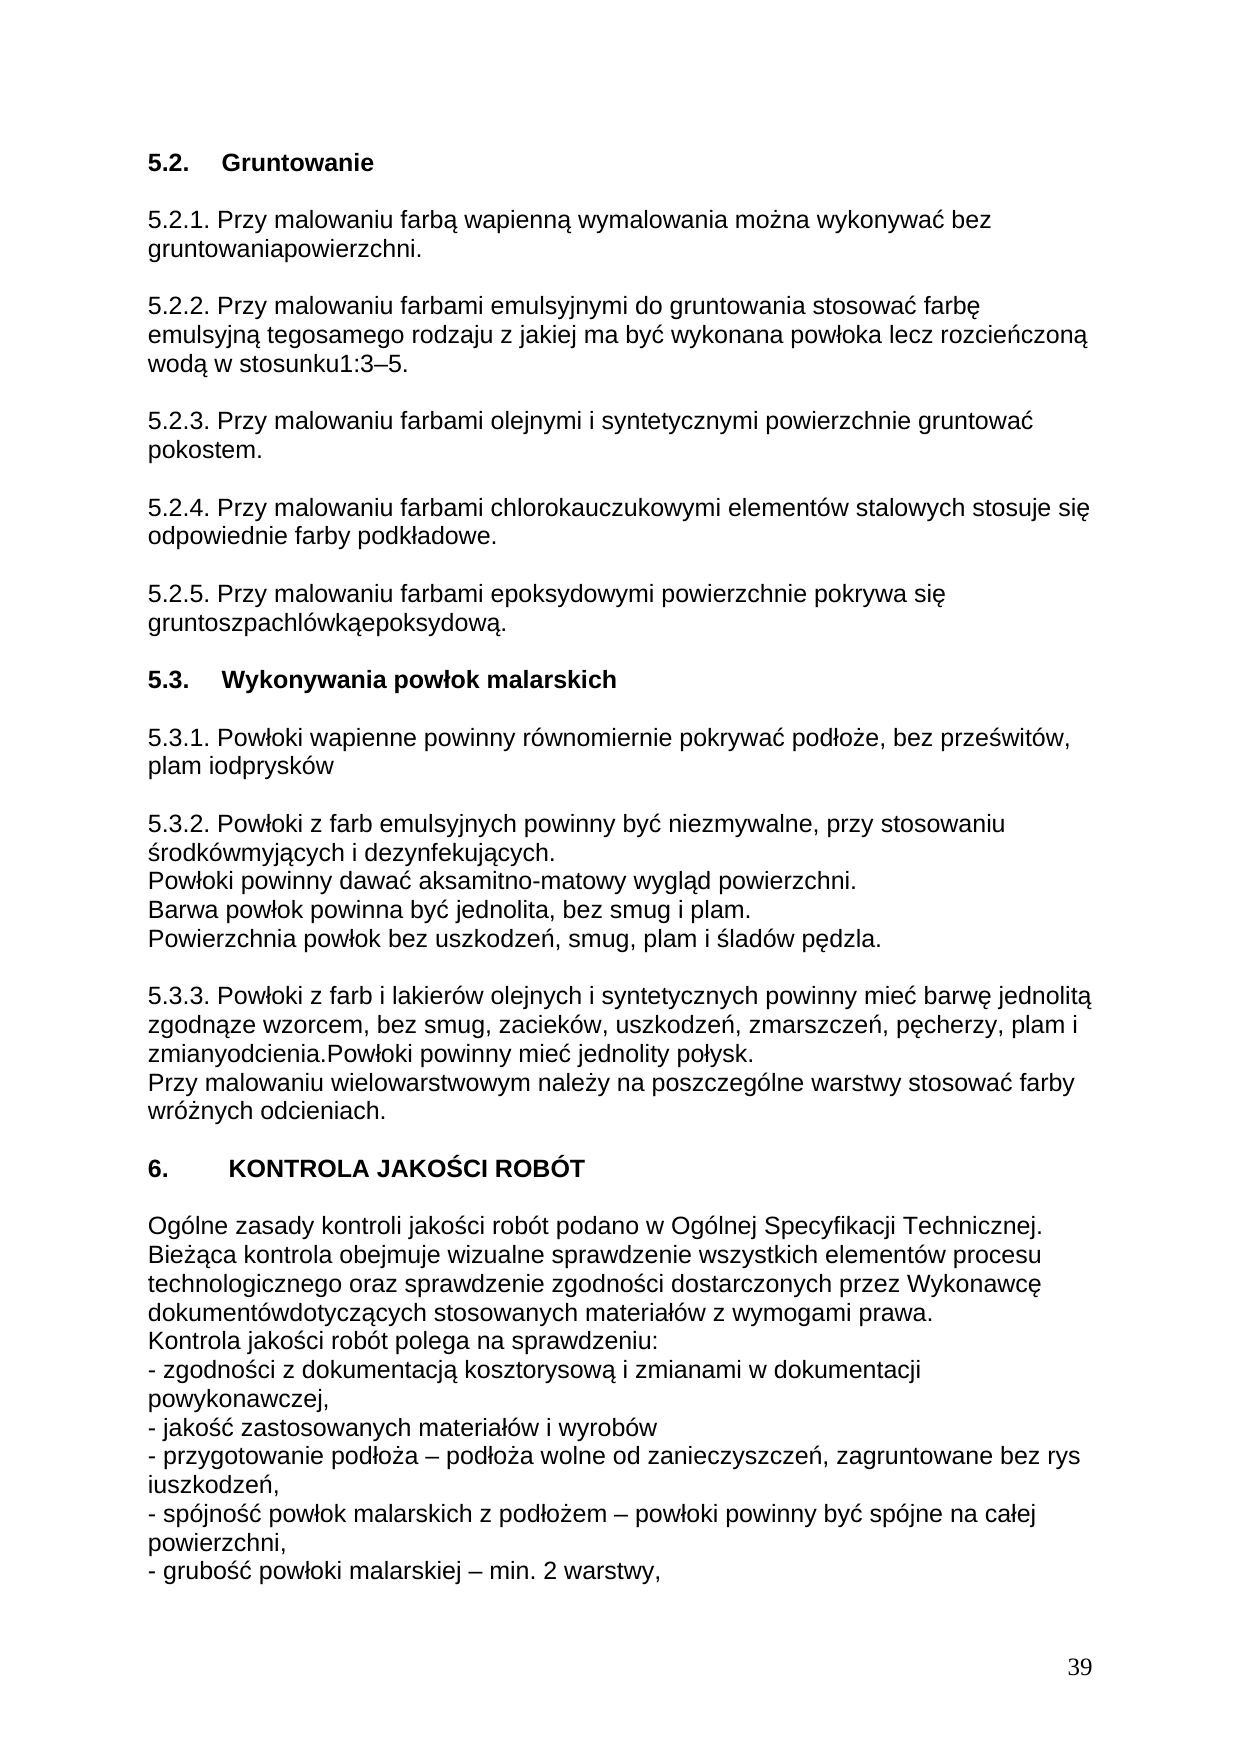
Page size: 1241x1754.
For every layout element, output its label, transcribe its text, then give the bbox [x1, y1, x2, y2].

text Powłoki powinny dawać aksamitno-matowy wygląd powierzchni. [148, 866, 1093, 895]
text Przy malowaniu wielowarstwowym należy na poszczególne warstwy stosować farby wróżnych odcieniach. [148, 1068, 1093, 1125]
text Kontrola jakości robót polega na sprawdzeniu: [148, 1326, 1093, 1355]
text 5.2.1. Przy malowaniu farbą wapienną wymalowania można wykonywać bez gruntowaniapowierzchni. [148, 205, 1093, 263]
text 5.3.2. Powłoki z farb emulsyjnych powinny być niezmywalne, przy stosowaniu środkówmyjących i dezynfekujących. [148, 809, 1093, 866]
text Ogólne zasady kontroli jakości robót podano w Ogólnej Specyfikacji Technicznej. [148, 1211, 1093, 1240]
text 5.3.1. Powłoki wapienne powinny równomiernie pokrywać podłoże, bez prześwitów, plam iodprysków [148, 723, 1093, 780]
text 5.2.2. Przy malowaniu farbami emulsyjnymi do gruntowania stosować farbę emulsyjną tegosamego rodzaju z jakiej ma być wykonana powłoka lecz rozcieńczoną wodą w stosunku1:3–5. [148, 291, 1093, 378]
text Barwa powłok powinna być jednolita, bez smug i plam. [148, 895, 1093, 924]
text - jakość zastosowanych materiałów i wyrobów [148, 1413, 1093, 1441]
text - przygotowanie podłoża – podłoża wolne od zanieczyszczeń, zagruntowane bez rys iuszkodzeń, [148, 1441, 1093, 1499]
text 5.2.4. Przy malowaniu farbami chlorokauczukowymi elementów stalowych stosuje się [148, 493, 1093, 521]
text - grubość powłoki malarskiej – min. 2 warstwy, [148, 1556, 1093, 1585]
text Bieżąca kontrola obejmuje wizualne sprawdzenie wszystkich elementów procesu [148, 1240, 1093, 1269]
text Powierzchnia powłok bez uszkodzeń, smug, plam i śladów pędzla. [148, 924, 1093, 953]
text technologicznego oraz sprawdzenie zgodności dostarczonych przez Wykonawcę dokumentówdotyczących stosowanych materiałów z wymogami prawa. [148, 1269, 1093, 1326]
text - spójność powłok malarskich z podłożem – powłoki powinny być spójne na całej [148, 1499, 1093, 1528]
text 5.3.3. Powłoki z farb i lakierów olejnych i syntetycznych powinny mieć barwę jednolitą zgodnąze wzorcem, bez smug, zacieków, uszkodzeń, zmarszczeń, pęcherzy, plam i zmianyodcienia.Powłoki powinny mieć jednolity połysk. [148, 981, 1093, 1068]
text 5.2.3. Przy malowaniu farbami olejnymi i syntetycznymi powierzchnie gruntować pokostem. [148, 406, 1093, 464]
text 6. KONTROLA JAKOŚCI ROBÓT [148, 1154, 1093, 1183]
text 5.2. Gruntowanie [148, 148, 1093, 176]
text 5.2.5. Przy malowaniu farbami epoksydowymi powierzchnie pokrywa się gruntoszpachlówkąepoksydową. [148, 579, 1093, 636]
text powierzchni, [148, 1528, 1093, 1556]
text - zgodności z dokumentacją kosztorysową i zmianami w dokumentacji powykonawczej, [148, 1355, 1093, 1413]
text 5.3. Wykonywania powłok malarskich [148, 665, 1093, 694]
text odpowiednie farby podkładowe. [148, 521, 1093, 550]
